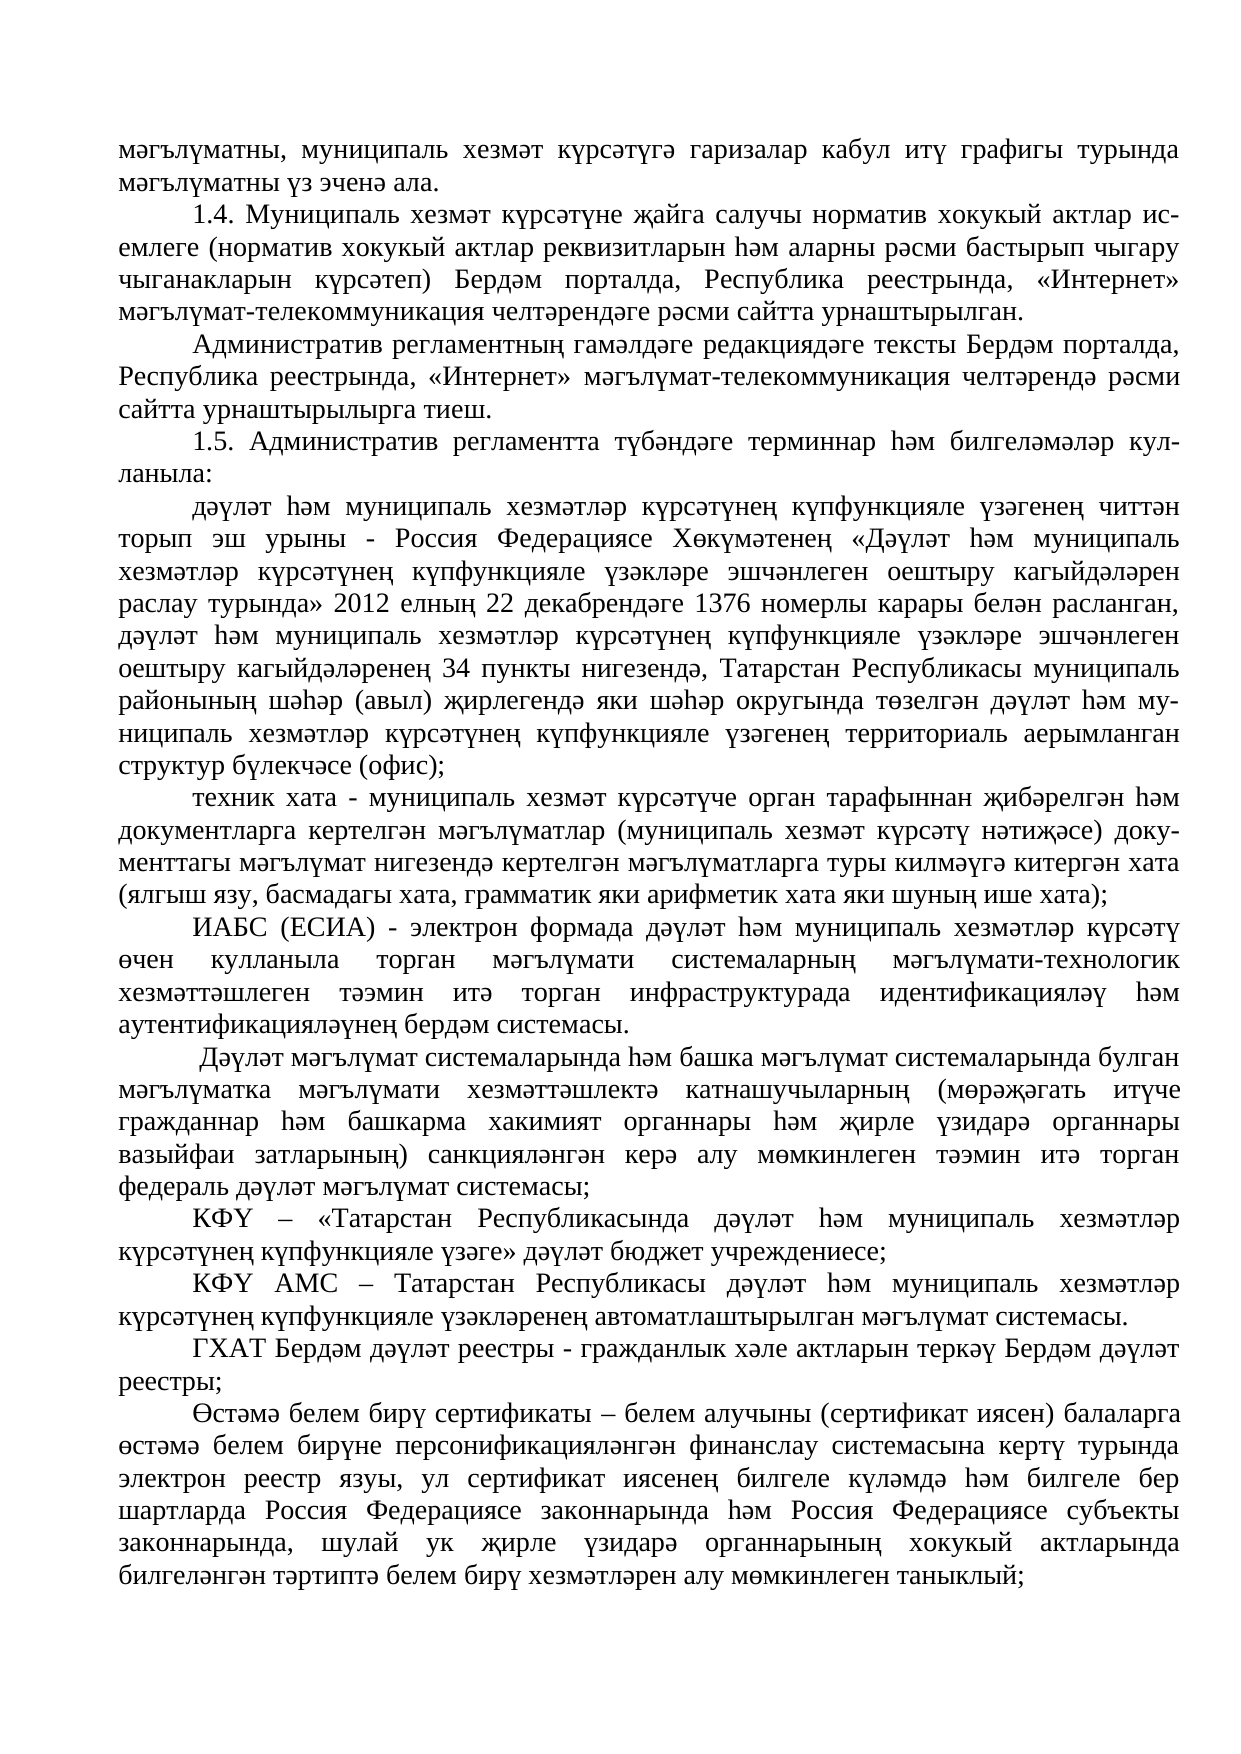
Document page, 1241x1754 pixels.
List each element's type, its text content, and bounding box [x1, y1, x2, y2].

text Административ регламентның гамәлдәге редакциядәге тексты Бердәм порталда, Республика реестрында, «Интернет» мәгълүмат-телекоммуникация челтәрендә рәсми сайтта урнаштырылырга тиеш. [118, 327, 1181, 424]
text Өстәмә белем бирү сертификаты – белем алучыны (сертификат иясен) балаларга өстәмә белем бирүне персонификацияләнгән финанслау системасына кертү турында электрон реестр язуы, ул сертификат иясенең билгеле күләмдә һәм билгеле бер шартларда Россия Федерациясе законнарында һәм Россия Федерациясе субъекты законнарында, шулай ук җирле үзидарә органнарының хокукый актларында билгеләнгән тәртиптә белем бирү хезмәтләрен алу мөмкинлеген таныклый; [118, 1396, 1181, 1590]
text 1.4. Муниципаль хезмәт күрсәтүне җайга салучы норматив хокукый актлар ис-емлеге (норматив хокукый актлар реквизитларын һәм аларны рәсми бастырып чыгару чыганакларын күрсәтеп) Бердәм порталда, Республика реестрында, «Интернет» мәгълүмат-телекоммуникация челтәрендәге рәсми сайтта урнаштырылган. [118, 197, 1181, 327]
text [118, 132, 1181, 197]
text КФҮ АМС – Татарстан Республикасы дәүләт һәм муниципаль хезмәтләр күрсәтүнең күпфункцияле үзәкләренең автоматлаштырылган мәгълүмат системасы. [118, 1266, 1181, 1331]
text дәүләт һәм муниципаль хезмәтләр күрсәтүнең күпфункцияле үзәгенең читтән торып эш урыны - Россия Федерациясе Хөкүмәтенең «Дәүләт һәм муниципаль хезмәтләр күрсәтүнең күпфункцияле үзәкләре эшчәнлеген оештыру кагыйдәләрен раслау турында» 2012 елның 22 декабрендәге 1376 номерлы карары белән расланган, дәүләт һәм муниципаль хезмәтләр күрсәтүнең күпфункцияле үзәкләре эшчәнлеген оештыру кагыйдәләренең 34 пункты нигезендә, Татарстан Республикасы муниципаль районының шәһәр (авыл) җирлегендә яки шәһәр округында төзелгән дәүләт һәм му-ниципаль хезмәтләр күрсәтүнең күпфункцияле үзәгенең территориаль аерымланган структур бүлекчәсе (офис); [118, 489, 1181, 780]
text ИАБС (ЕСИА) - электрон формада дәүләт һәм муниципаль хезмәтләр күрсәтү өчен кулланыла торган мәгълүмати системаларның мәгълүмати-технологик хезмәттәшлеген тәэмин итә торган инфраструктурада идентификацияләү һәм аутентификацияләүнең бердәм системасы. [118, 910, 1181, 1039]
text техник хата - муниципаль хезмәт күрсәтүче орган тарафыннан җибәрелгән һәм документларга кертелгән мәгълүматлар (муниципаль хезмәт күрсәтү нәтиҗәсе) доку-менттагы мәгълүмат нигезендә кертелгән мәгълүматларга туры килмәүгә китергән хата (ялгыш язу, басмадагы хата, грамматик яки арифметик хата яки шуның ише хата); [118, 780, 1181, 910]
text КФҮ – «Татарстан Республикасында дәүләт һәм муниципаль хезмәтләр күрсәтүнең күпфункцияле үзәге» дәүләт бюджет учреждениесе; [118, 1202, 1181, 1266]
text ГХАТ Бердәм дәүләт реестры - гражданлык хәле актларын теркәү Бердәм дәүләт реестры; [118, 1331, 1181, 1396]
text Дәүләт мәгълүмат системаларында һәм башка мәгълүмат системаларында булган мәгълүматка мәгълүмати хезмәттәшлектә катнашучыларның (мөрәҗәгать итүче гражданнар һәм башкарма хакимият органнары һәм җирле үзидарә органнары вазыйфаи затларының) санкцияләнгән керә алу мөмкинлеген тәэмин итә торган федераль дәүләт мәгълүмат системасы; [118, 1039, 1181, 1202]
text 1.5. Административ регламентта түбәндәге терминнар һәм билгеләмәләр кул-ланыла: [118, 424, 1181, 489]
